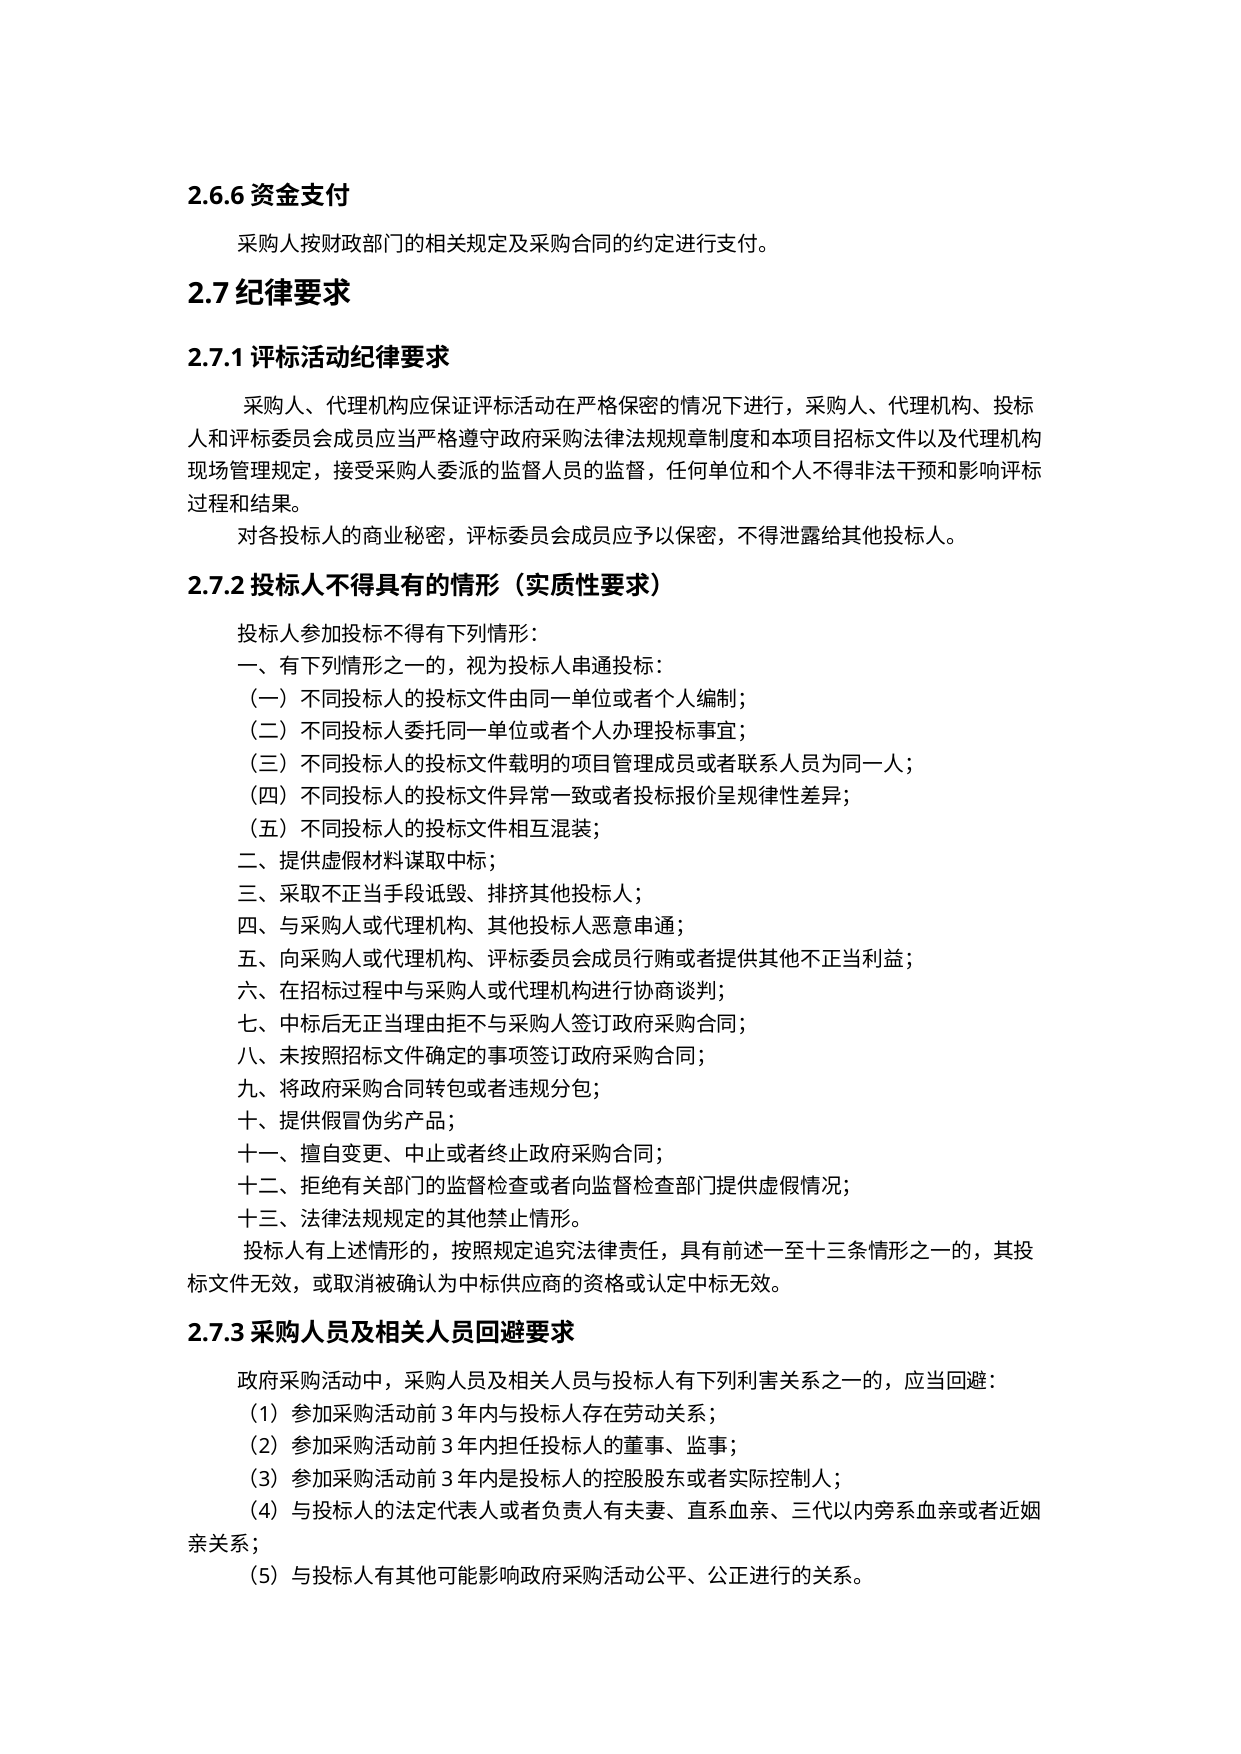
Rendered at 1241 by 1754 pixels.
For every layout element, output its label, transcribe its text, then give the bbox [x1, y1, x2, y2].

text （三）不同投标人的投标文件载明的项目管理成员或者联系人员为同一人； [187, 747, 1053, 779]
text 九、将政府采购合同转包或者违规分包； [187, 1072, 1053, 1104]
text （1）参加采购活动前3年内与投标人存在劳动关系； [187, 1397, 1053, 1429]
text （二）不同投标人委托同一单位或者个人办理投标事宜； [187, 714, 1053, 747]
text 二、提供虚假材料谋取中标； [187, 844, 1053, 877]
text 2.7.1评标活动纪律要求 [187, 324, 1053, 389]
text 五、向采购人或代理机构、评标委员会成员行贿或者提供其他不正当利益； [187, 942, 1053, 974]
text 政府采购活动中，采购人员及相关人员与投标人有下列利害关系之一的，应当回避： [187, 1364, 1053, 1397]
text 2.7纪律要求 [187, 259, 1053, 324]
text 2.7.2投标人不得具有的情形（实质性要求） [187, 552, 1053, 617]
text （4）与投标人的法定代表人或者负责人有夫妻、直系血亲、三代以内旁系血亲或者近姻亲关系； [187, 1494, 1053, 1559]
text （2）参加采购活动前3年内担任投标人的董事、监事； [187, 1429, 1053, 1462]
text 投标人参加投标不得有下列情形： [187, 617, 1053, 649]
text （四）不同投标人的投标文件异常一致或者投标报价呈规律性差异； [187, 779, 1053, 812]
text 采购人按财政部门的相关规定及采购合同的约定进行支付。 [187, 227, 1053, 259]
text （3）参加采购活动前3年内是投标人的控股股东或者实际控制人； [187, 1462, 1053, 1494]
text 十三、法律法规规定的其他禁止情形。 [187, 1202, 1053, 1234]
text 四、与采购人或代理机构、其他投标人恶意串通； [187, 909, 1053, 942]
text 2.7.3采购人员及相关人员回避要求 [187, 1299, 1053, 1364]
text 三、采取不正当手段诋毁、排挤其他投标人； [187, 877, 1053, 909]
text （五）不同投标人的投标文件相互混装； [187, 812, 1053, 844]
text 十二、拒绝有关部门的监督检查或者向监督检查部门提供虚假情况； [187, 1169, 1053, 1202]
text （5）与投标人有其他可能影响政府采购活动公平、公正进行的关系。 [187, 1559, 1053, 1592]
text 十一、擅自变更、中止或者终止政府采购合同； [187, 1137, 1053, 1169]
text 采购人、代理机构应保证评标活动在严格保密的情况下进行，采购人、代理机构、投标人和评标委员会成员应当严格遵守政府采购法律法规规章制度和本项目招标文件以及代理机构现场管理规定，接受采购人委派的监督人员的监督，任何单位和个人不得非法干预和影响评标过程和结果。 [187, 389, 1053, 519]
text 八、未按照招标文件确定的事项签订政府采购合同； [187, 1039, 1053, 1072]
text 对各投标人的商业秘密，评标委员会成员应予以保密，不得泄露给其他投标人。 [187, 519, 1053, 552]
text 投标人有上述情形的，按照规定追究法律责任，具有前述一至十三条情形之一的，其投标文件无效，或取消被确认为中标供应商的资格或认定中标无效。 [187, 1234, 1053, 1299]
text 十、提供假冒伪劣产品； [187, 1104, 1053, 1137]
text 一、有下列情形之一的，视为投标人串通投标： [187, 649, 1053, 682]
text 2.6.6资金支付 [187, 162, 1053, 227]
text 六、在招标过程中与采购人或代理机构进行协商谈判； [187, 974, 1053, 1007]
text 七、中标后无正当理由拒不与采购人签订政府采购合同； [187, 1007, 1053, 1039]
text （一）不同投标人的投标文件由同一单位或者个人编制； [187, 682, 1053, 714]
